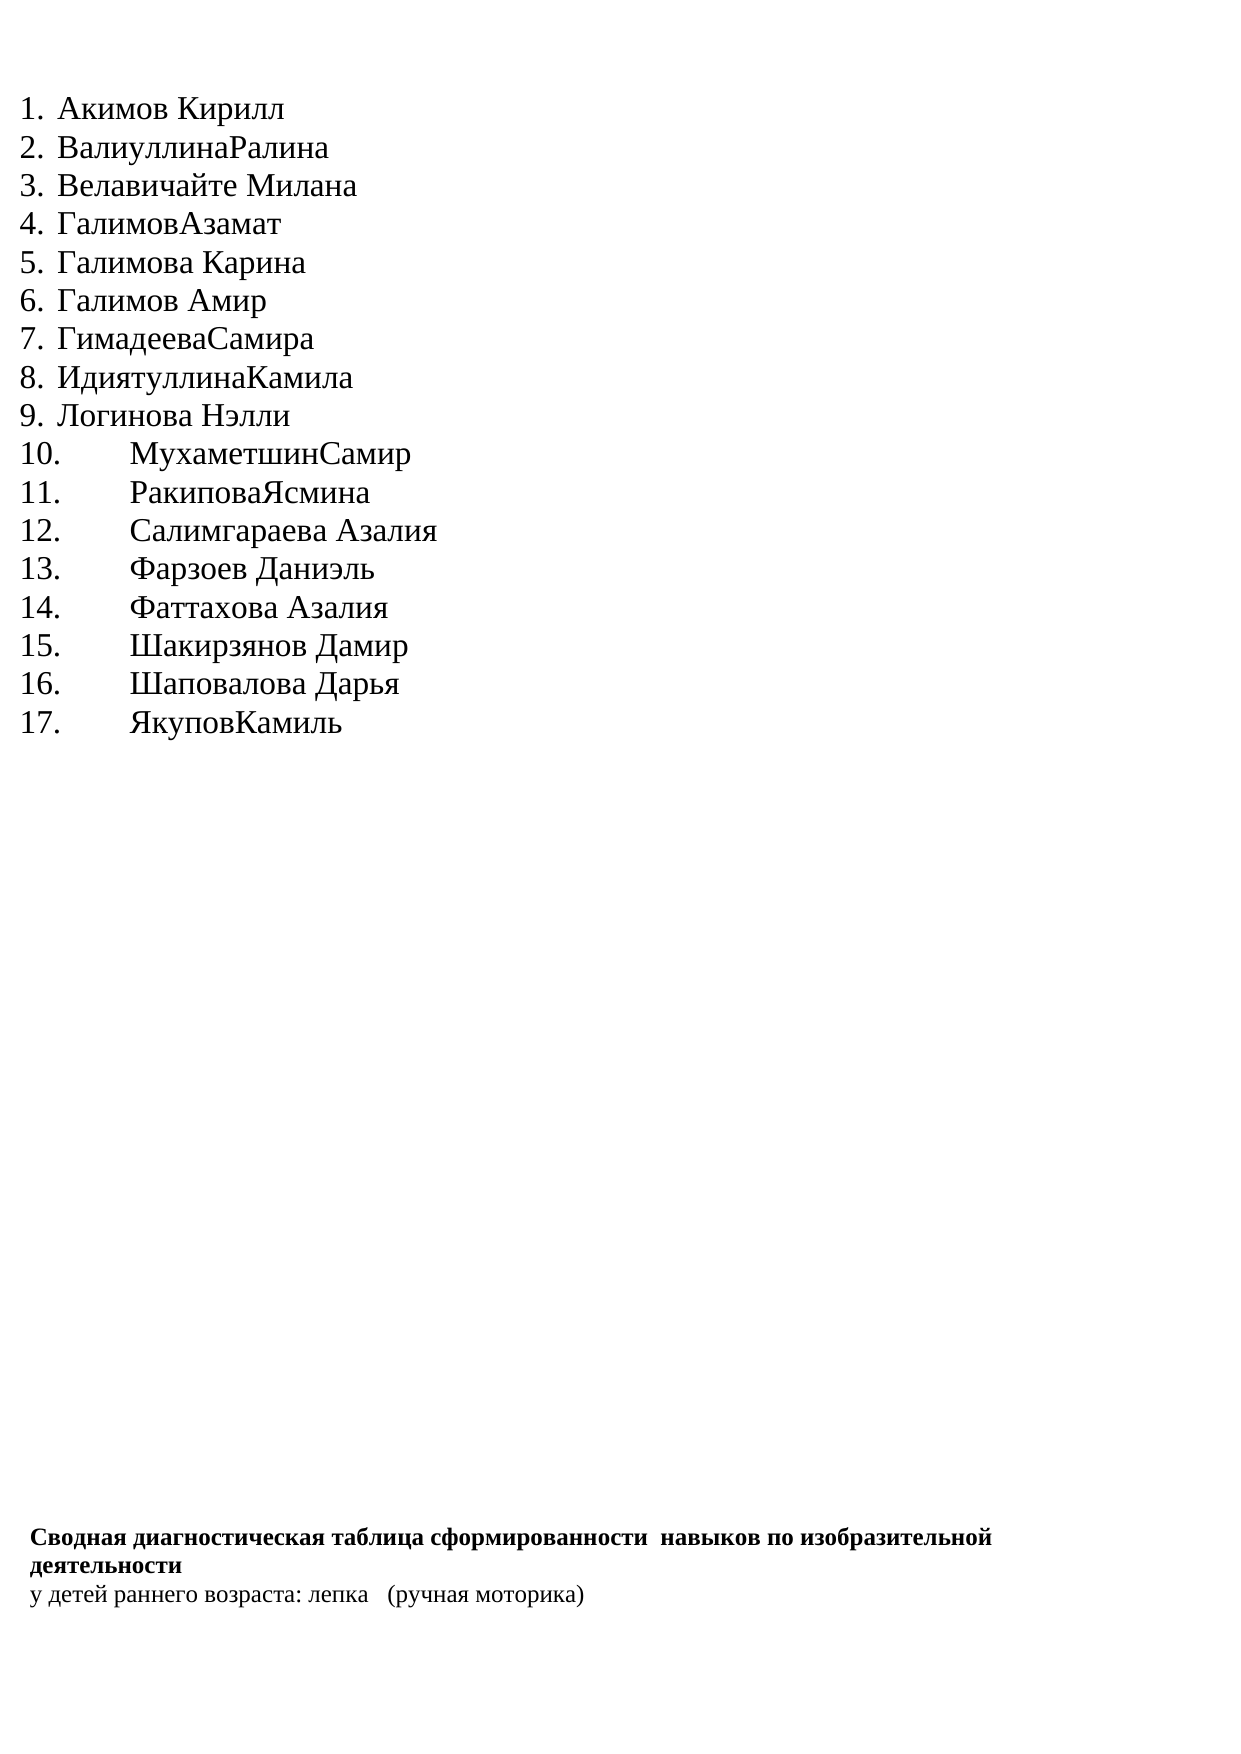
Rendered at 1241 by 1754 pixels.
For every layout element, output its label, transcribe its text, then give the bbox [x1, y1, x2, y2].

text Сводная диагностическая таблица сформированности навыков по изобразительной деятельности [29, 1522, 1137, 1579]
table_header Акимов Кирилл ВалиуллинаРалина Велавичайте Милана ГалимовАзамат Галимова Карина Галимов Амир ГимадееваСамира ИдиятуллинаКамила Логинова Нэлли МухаметшинСамир РакиповаЯсмина Салимгараева Азалия Фарзоев Даниэль Фаттахова Азалия Шакирзянов Дамир Шаповалова Дарья ЯкуповКамиль [0, 89, 1137, 759]
text у детей раннего возраста: лепка (ручная моторика) [0, 1579, 1137, 1608]
